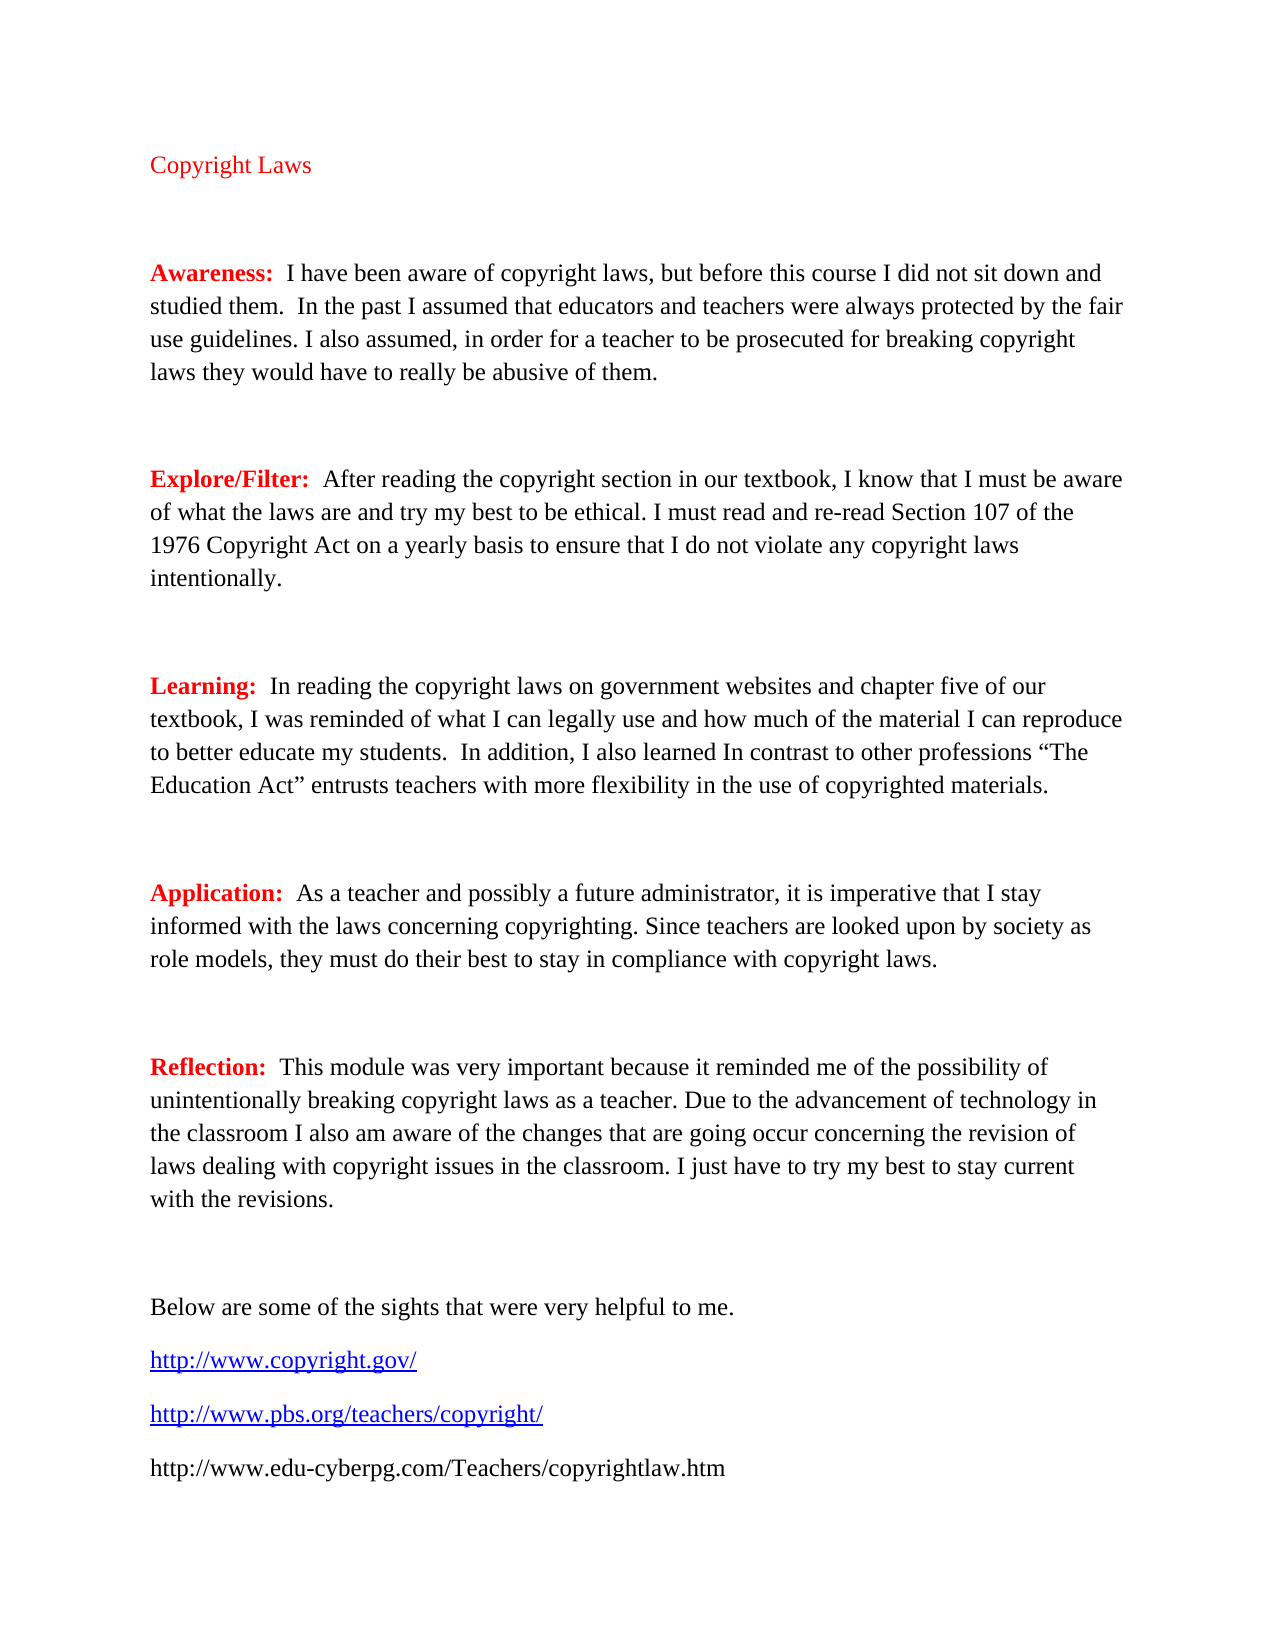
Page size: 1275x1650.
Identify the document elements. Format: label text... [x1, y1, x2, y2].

text Learning: In reading the copyright laws on government websites and chapter five of our textbook, I was reminded of what I can legally use and how much of the material I can reproduce to better educate my students. In addition, I also learned In contrast to other professions “The Education Act” entrusts teachers with more flexibility in the use of copyrighted materials. [150, 671, 1125, 799]
text Below are some of the sights that were very helpful to me. [150, 1292, 1125, 1320]
text Explore/Filter: After reading the copyright section in our textbook, I know that I must be aware of what the laws are and try my best to be ethical. I must read and re-read Section 107 of the 1976 Copyright Act on a yearly basis to ensure that I do not violate any copyright laws intentionally. [150, 464, 1125, 592]
text Copyright Laws [150, 150, 1125, 179]
text http://www.pbs.org/teachers/copyright/ [150, 1399, 1125, 1428]
text Reflection: This module was very important because it reminded me of the possibility of unintentionally breaking copyright laws as a teacher. Due to the advancement of technology in the classroom I also am aware of the changes that are going occur concerning the revision of laws dealing with copyright issues in the classroom. I just have to try my best to stay current with the revisions. [150, 1052, 1125, 1213]
text Awareness: I have been aware of copyright laws, but before this course I did not sit down and studied them. In the past I assumed that educators and teachers were always protected by the fair use guidelines. I also assumed, in order for a teacher to be prosecuted for breaking copyright laws they would have to really be abusive of them. [150, 258, 1125, 386]
text http://www.edu-cyberpg.com/Teachers/copyrightlaw.htm [150, 1453, 1125, 1482]
text Application: As a teacher and possibly a future administrator, it is imperative that I stay informed with the laws concerning copyrighting. Since teachers are looked upon by society as role models, they must do their best to stay in compliance with copyright laws. [150, 878, 1125, 973]
text http://www.copyright.gov/ [150, 1345, 1125, 1374]
